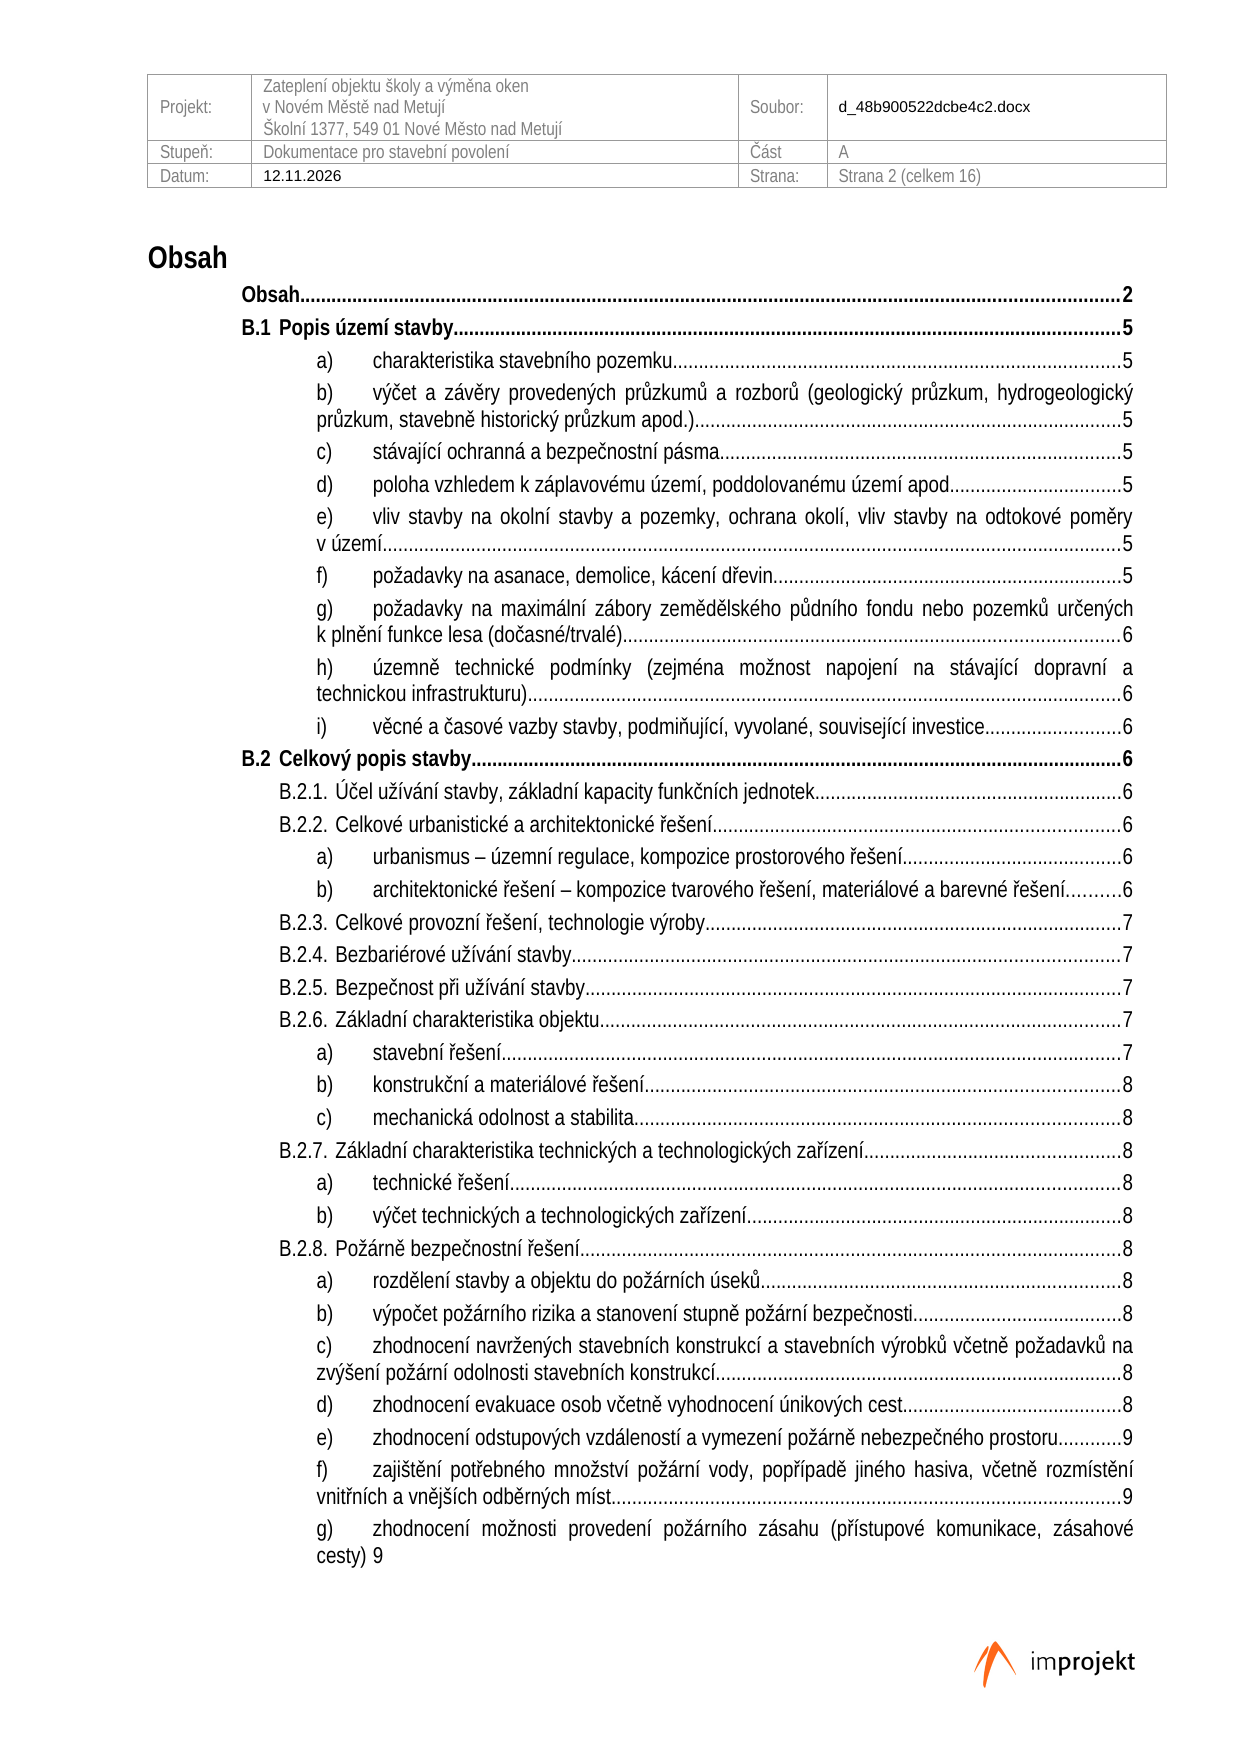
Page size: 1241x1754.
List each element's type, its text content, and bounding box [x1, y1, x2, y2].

text a) technické řešení 8 [316, 1169, 1134, 1196]
text b) výčet a závěry provedených průzkumů a rozborů (geologický průzkum, hydrogeologický průzkum, stavebně historický průzkum apod.) 5 [316, 379, 1134, 432]
text B.2 Celkový popis stavby 6 [241, 745, 1134, 772]
text B.2.5. Bezpečnost při užívání stavby 7 [279, 974, 1134, 1000]
text B.2.1. Účel užívání stavby, základní kapacity funkčních jednotek 6 [279, 778, 1134, 804]
text e) vliv stavby na okolní stavby a pozemky, ochrana okolí, vliv stavby na odtokové poměry v území 5 [316, 503, 1134, 556]
subtitle Obsah [148, 239, 1134, 275]
text f) zajištění potřebného množství požární vody, popřípadě jiného hasiva, včetně rozmístění vnitřních a vnějších odběrných míst 9 [316, 1456, 1134, 1509]
text B.2.4. Bezbariérové užívání stavby 7 [279, 941, 1134, 967]
text h) územně technické podmínky (zejména možnost napojení na stávající dopravní a technickou infrastrukturu) 6 [316, 654, 1134, 707]
text a) stavební řešení 7 [316, 1039, 1134, 1065]
text B.2.3. Celkové provozní řešení, technologie výroby 7 [279, 908, 1134, 935]
text i) věcné a časové vazby stavby, podmiňující, vyvolané, související investice 6 [316, 713, 1134, 739]
text a) charakteristika stavebního pozemku 5 [316, 347, 1134, 373]
text d) zhodnocení evakuace osob včetně vyhodnocení únikových cest 8 [316, 1391, 1134, 1418]
text e) zhodnocení odstupových vzdáleností a vymezení požárně nebezpečného prostoru 9 [316, 1424, 1134, 1450]
text a) urbanismus – územní regulace, kompozice prostorového řešení 6 [316, 843, 1134, 869]
text d) poloha vzhledem k záplavovému území, poddolovanému území apod. 5 [316, 471, 1134, 497]
text B.2.7. Základní charakteristika technických a technologických zařízení 8 [279, 1137, 1134, 1163]
text B.2.2. Celkové urbanistické a architektonické řešení 6 [279, 811, 1134, 837]
text b) výpočet požárního rizika a stanovení stupně požární bezpečnosti 8 [316, 1300, 1134, 1326]
text c) mechanická odolnost a stabilita 8 [316, 1104, 1134, 1130]
text c) stávající ochranná a bezpečnostní pásma 5 [316, 438, 1134, 464]
text B.1 Popis území stavby 5 [241, 314, 1134, 340]
text Obsah 2 [241, 281, 1134, 308]
picture [972, 1639, 1137, 1689]
text f) požadavky na asanace, demolice, kácení dřevin 5 [316, 562, 1134, 589]
text g) zhodnocení možnosti provedení požárního zásahu (přístupové komunikace, zásahové cesty) 9 [316, 1515, 1134, 1568]
text B.2.8. Požárně bezpečnostní řešení 8 [279, 1234, 1134, 1261]
text g) požadavky na maximální zábory zemědělského půdního fondu nebo pozemků určených k plnění funkce lesa (dočasné/trvalé) 6 [316, 595, 1134, 648]
text a) rozdělení stavby a objektu do požárních úseků 8 [316, 1267, 1134, 1293]
text b) konstrukční a materiálové řešení 8 [316, 1071, 1134, 1098]
text B.2.6. Základní charakteristika objektu 7 [279, 1006, 1134, 1033]
text b) architektonické řešení – kompozice tvarového řešení, materiálové a barevné řešení 6 [316, 876, 1134, 902]
text b) výčet technických a technologických zařízení 8 [316, 1202, 1134, 1228]
text c) zhodnocení navržených stavebních konstrukcí a stavebních výrobků včetně požadavků na zvýšení požární odolnosti stavebních konstrukcí 8 [316, 1332, 1134, 1385]
